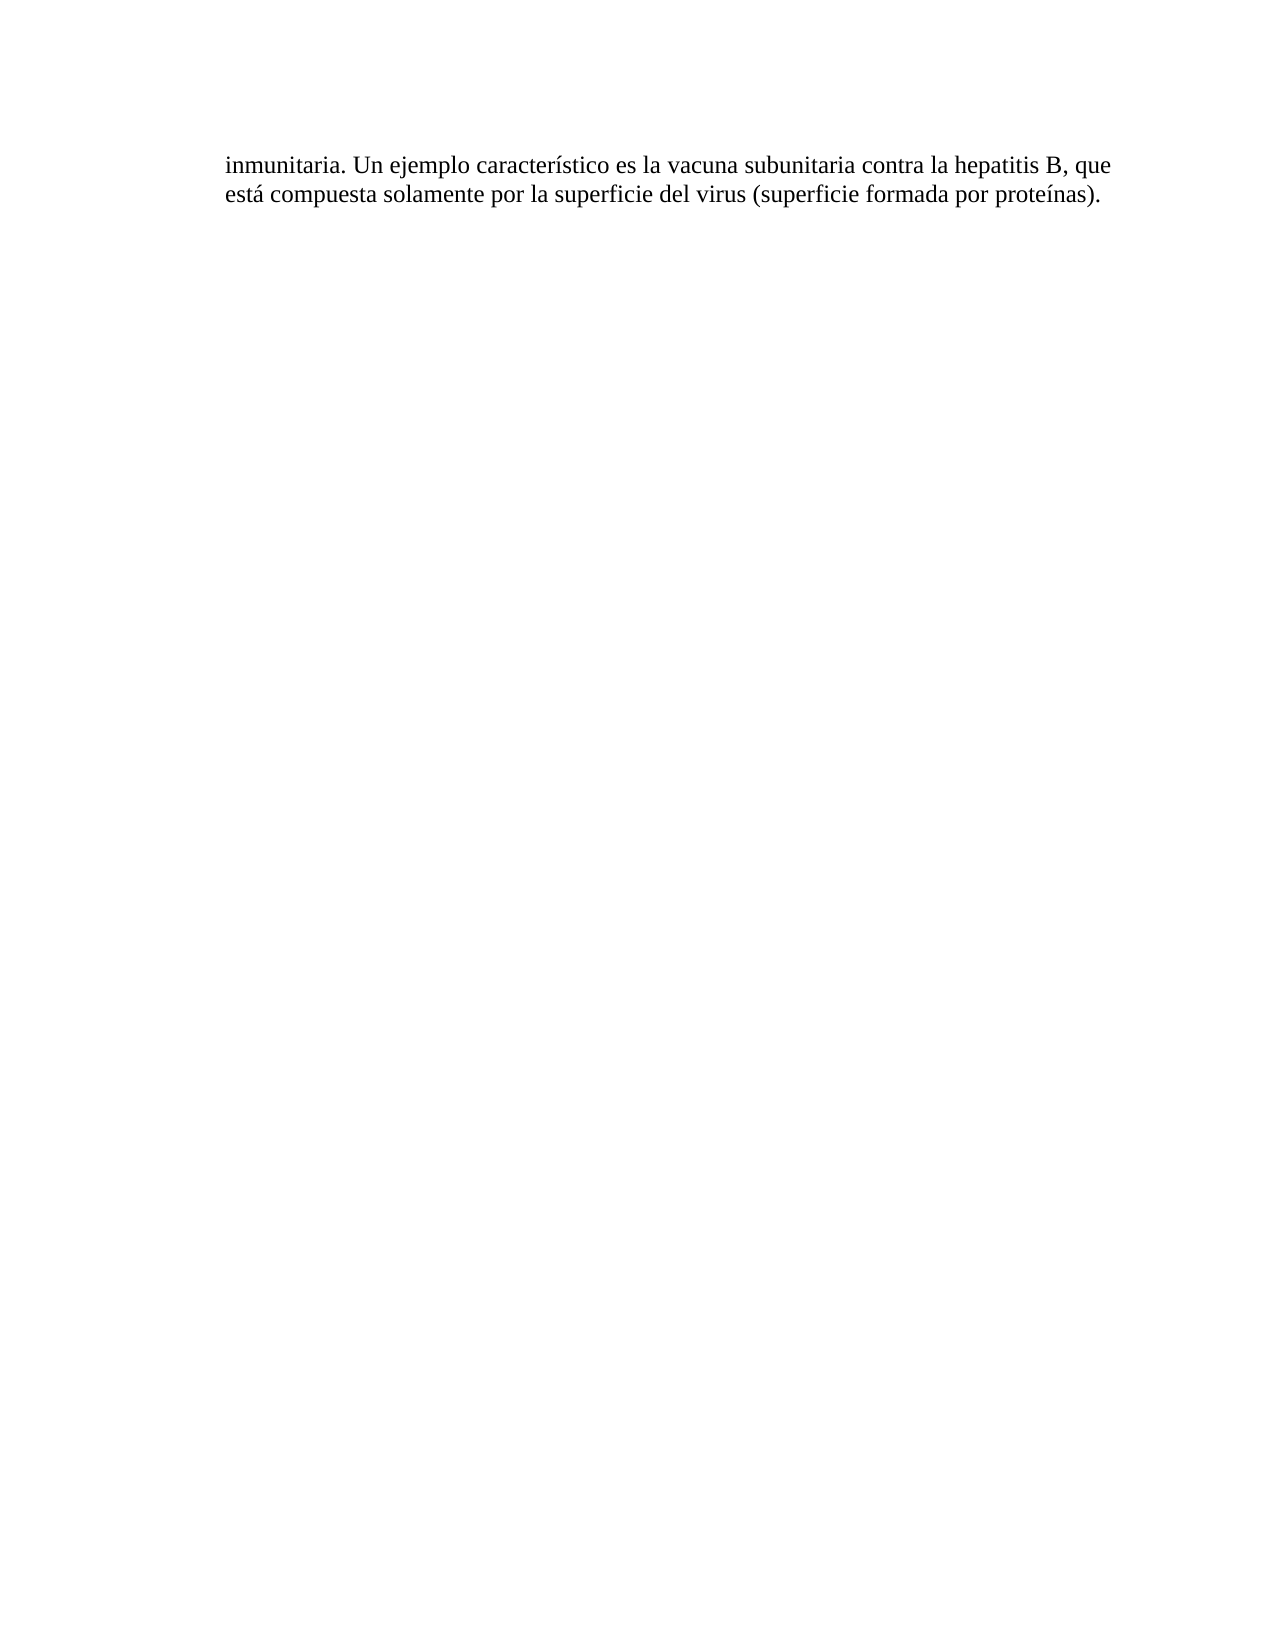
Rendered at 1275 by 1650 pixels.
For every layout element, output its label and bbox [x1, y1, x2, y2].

list [187, 150, 1125, 207]
